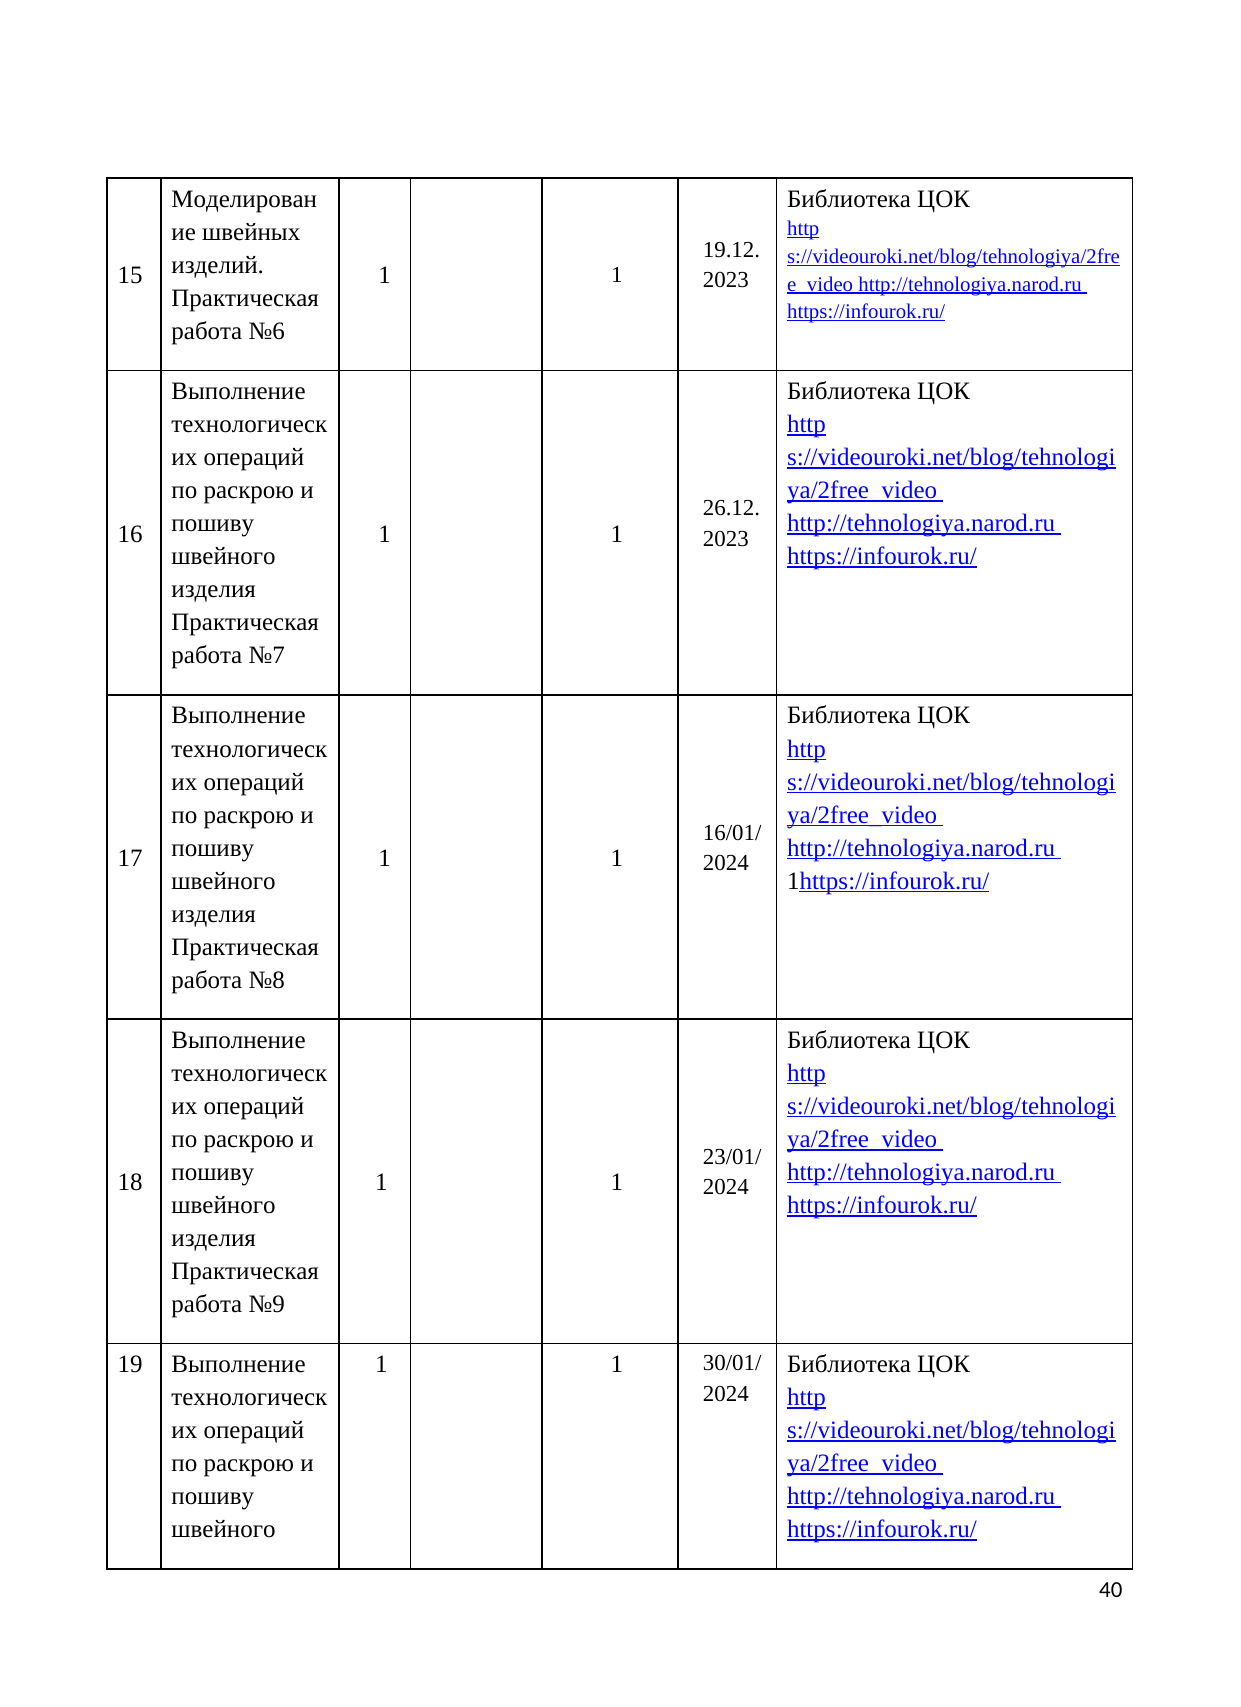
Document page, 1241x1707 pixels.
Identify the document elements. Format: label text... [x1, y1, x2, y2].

table_cell Библиотека ЦОК https://videouroki.net/blog/tehnologiya/2free_video http://tehnologiya.narod.ru https://infourok.ru/ [777, 1020, 1132, 1343]
table_cell Библиотека ЦОК https://videouroki.net/blog/tehnologiya/2free_video http://tehnologiya.narod.ru https://infourok.ru/ [777, 371, 1132, 694]
table_cell Выполнение технологических операций по раскрою и пошиву швейного изделия Практическая работа №7 [162, 371, 338, 694]
table_cell 1 [340, 179, 410, 369]
table_cell Выполнение технологических операций по раскрою и пошиву швейного изделия Практическая работа №9 [162, 1020, 338, 1343]
table_cell [411, 696, 541, 1018]
table_cell 23/01/2024 [679, 1020, 776, 1343]
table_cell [777, 179, 1132, 369]
table_cell 17 [108, 696, 160, 1018]
table_cell 1 [340, 1020, 410, 1343]
table_cell 1 [543, 371, 677, 694]
table_cell Моделирование швейных изделий. Практическая работа №6 [162, 179, 338, 369]
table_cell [162, 1344, 338, 1568]
table_cell 1 [340, 1344, 410, 1568]
table_cell 1 [543, 696, 677, 1018]
table_cell 15 [108, 179, 160, 369]
table_cell 19.12.2023 [679, 179, 776, 369]
table_cell 1 [543, 1020, 677, 1343]
table_cell 16/01/2024 [679, 696, 776, 1018]
table_cell Библиотека ЦОК https://videouroki.net/blog/tehnologiya/2free_video http://tehnologiya.narod.ru 1https://infourok.ru/ [777, 696, 1132, 1018]
table_cell 18 [108, 1020, 160, 1343]
table_cell [411, 371, 541, 694]
table_cell [411, 1020, 541, 1343]
table_cell [411, 1344, 541, 1568]
table_cell 1 [340, 696, 410, 1018]
table_cell 19 [108, 1344, 160, 1568]
table_cell 26.12.2023 [679, 371, 776, 694]
table_cell 16 [108, 371, 160, 694]
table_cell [777, 1344, 1132, 1568]
table_cell 1 [340, 371, 410, 694]
table_cell Выполнение технологических операций по раскрою и пошиву швейного изделия Практическая работа №8 [162, 696, 338, 1018]
table_cell 1 [543, 179, 677, 369]
table_cell 1 [543, 1344, 677, 1568]
table_cell 30/01/2024 [679, 1344, 776, 1568]
table_cell [411, 179, 541, 369]
